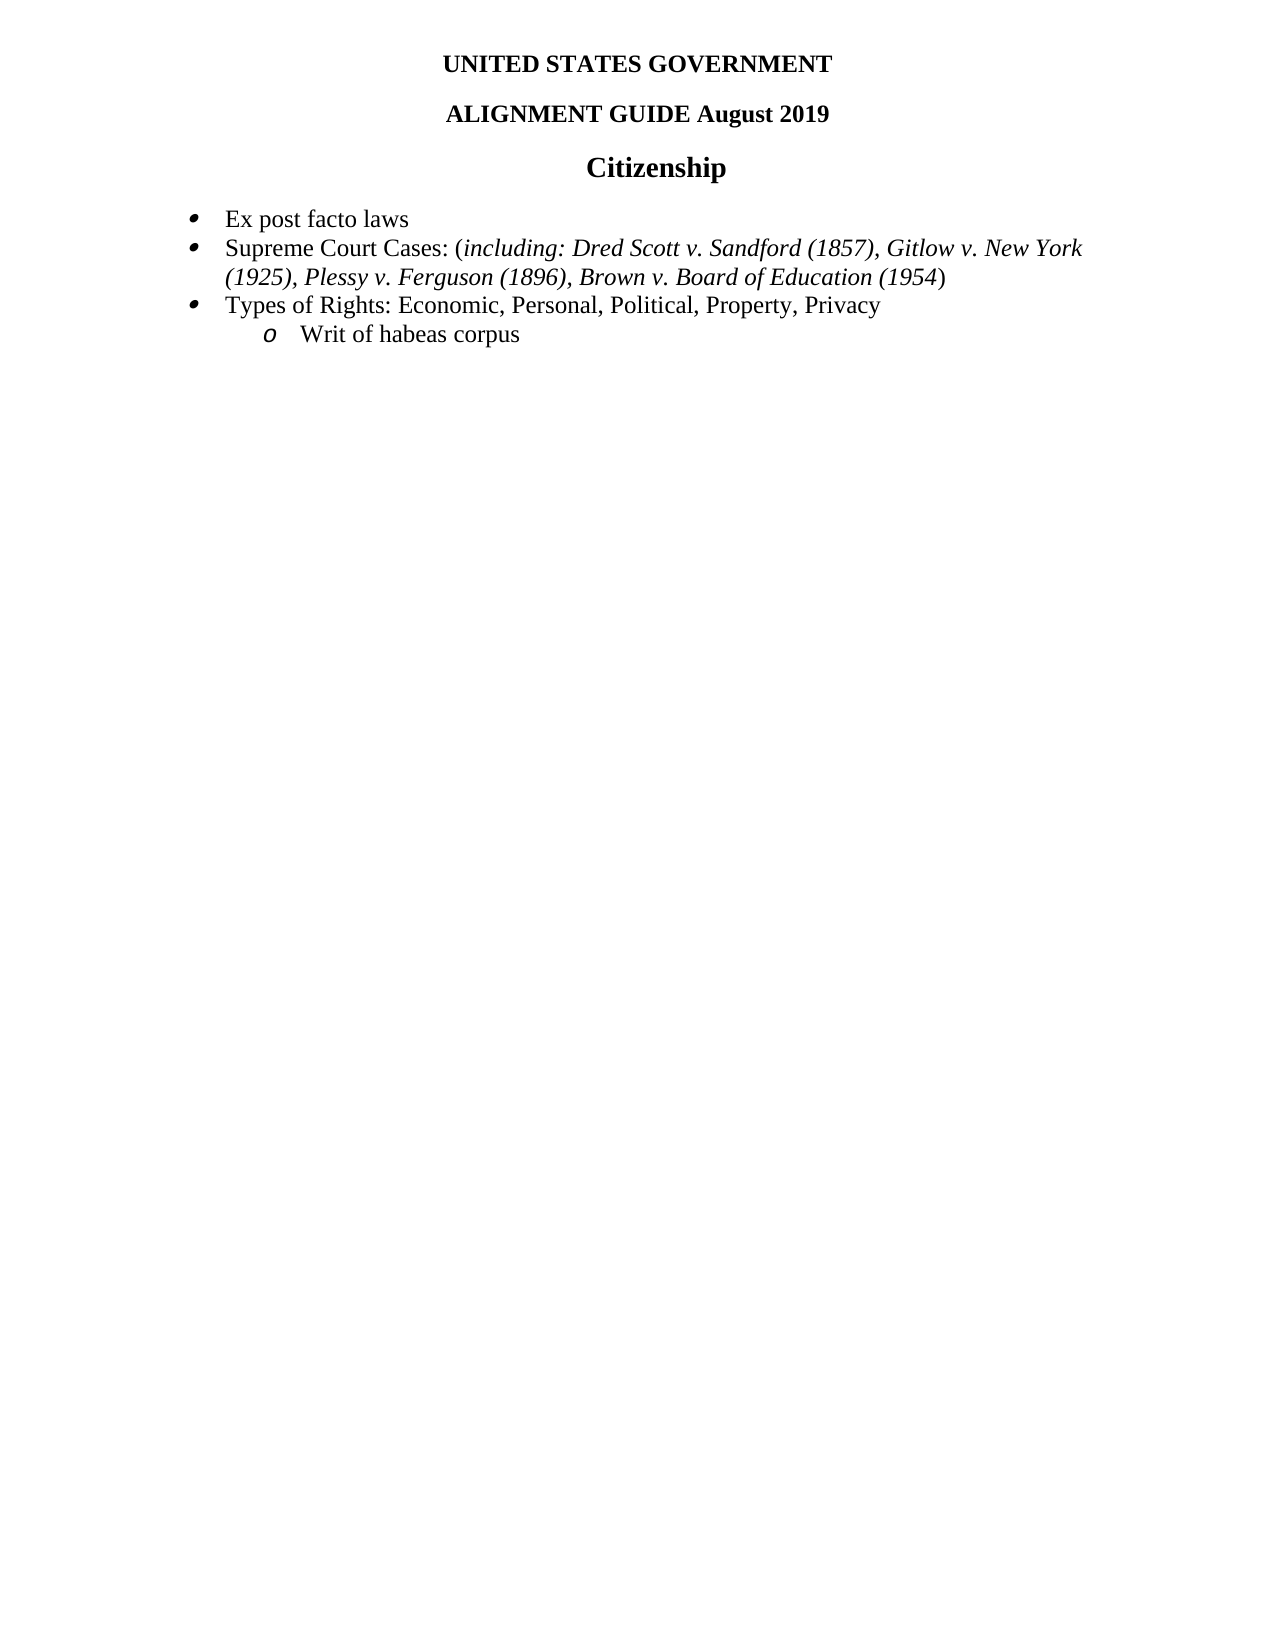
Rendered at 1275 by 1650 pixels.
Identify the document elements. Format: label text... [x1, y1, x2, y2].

list Writ of habeas corpus [262, 319, 1125, 350]
list Supreme Court Cases: (including: Dred Scott v. Sandford (1857), Gitlow v. New York (1925), Plessy v. Ferguson (1896), Brown v. Board of Education (1954) [187, 233, 1125, 291]
list Types of Rights: Economic, Personal, Political, Property, Privacy [187, 291, 1125, 319]
list Ex post facto laws [187, 204, 1125, 233]
text Citizenship [187, 150, 1125, 183]
